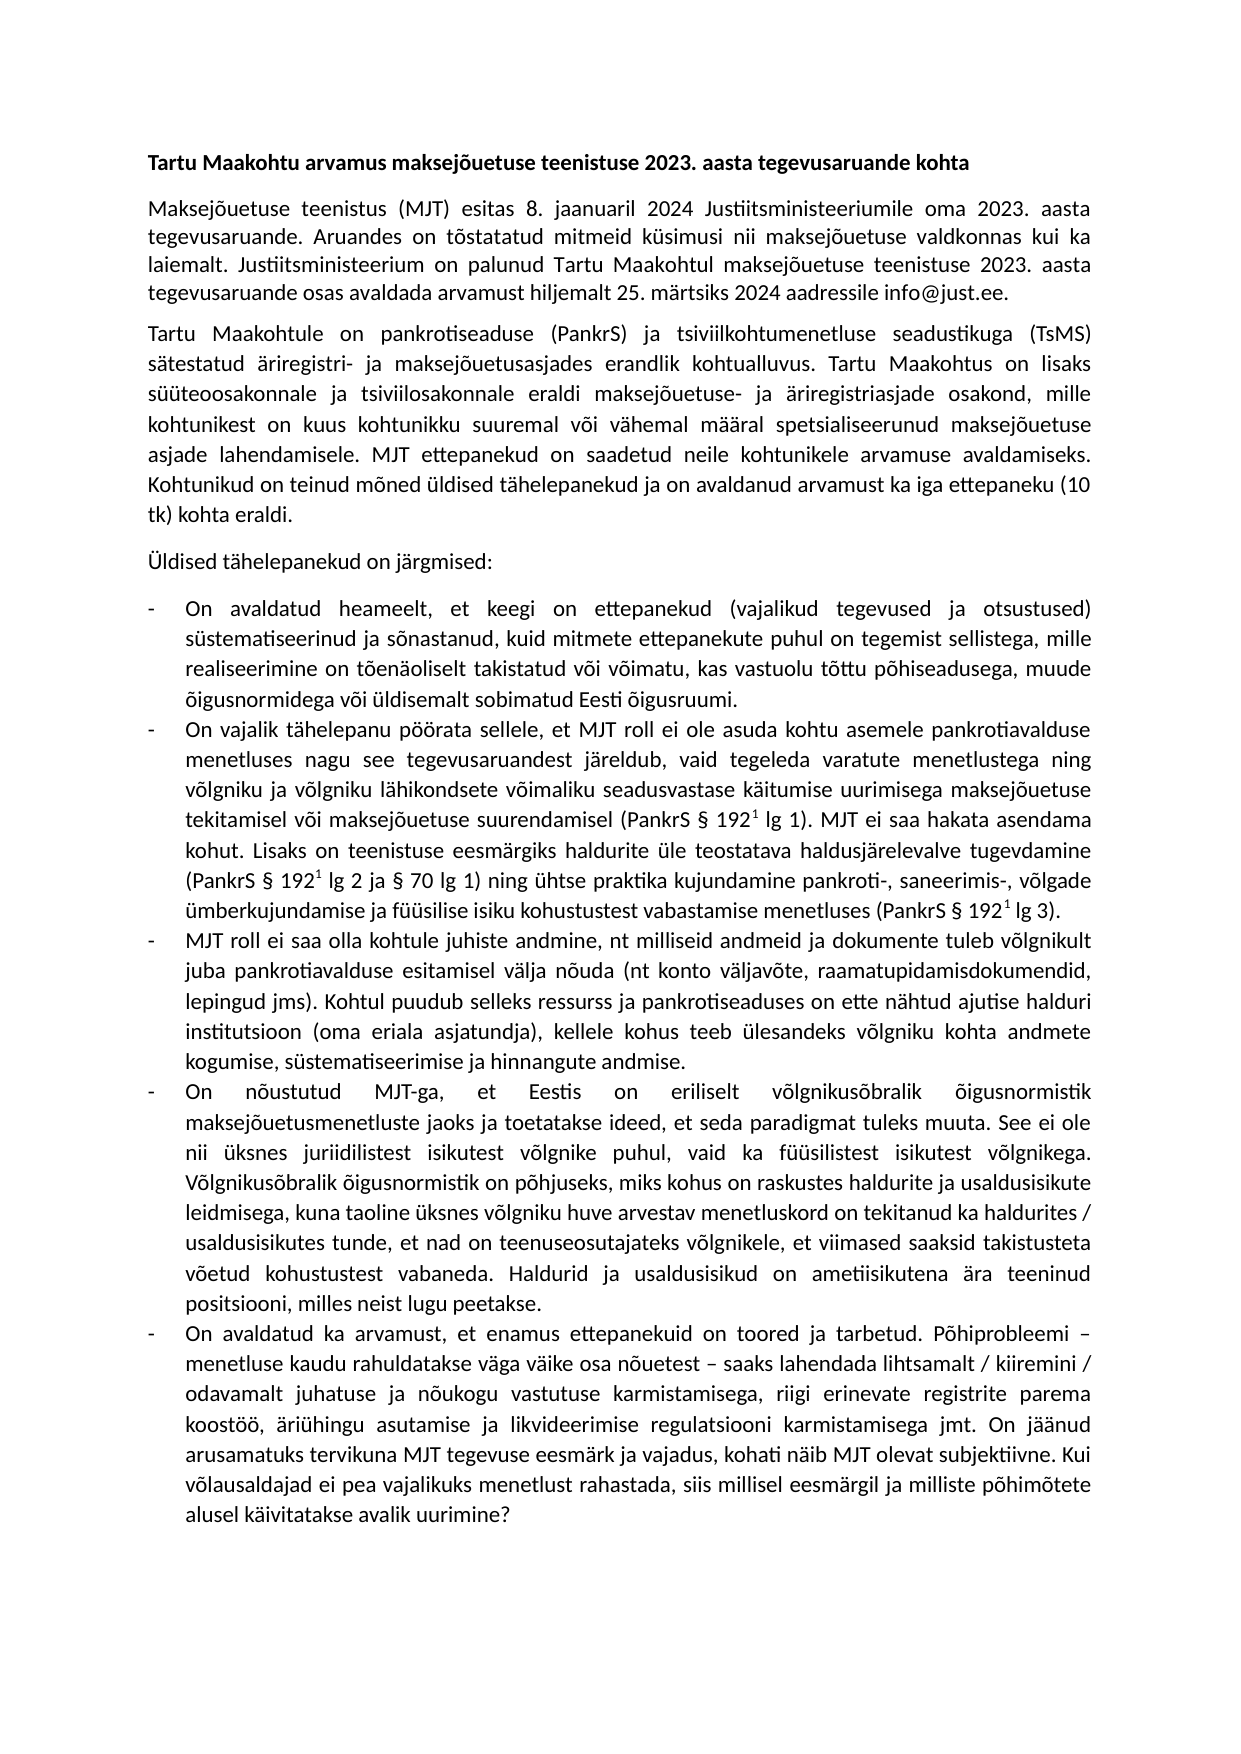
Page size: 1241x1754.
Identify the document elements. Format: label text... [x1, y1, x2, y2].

list On nõustutud MJT-ga, et Eestis on eriliselt võlgnikusõbralik õigusnormistik maksejõuetusmenetluste jaoks ja toetatakse ideed, et seda paradigmat tuleks muuta. See ei ole nii üksnes juriidilistest isikutest võlgnike puhul, vaid ka füüsilistest isikutest võlgnikega. Võlgnikusõbralik õigusnormistik on põhjuseks, miks kohus on raskustes haldurite ja usaldusisikute leidmisega, kuna taoline üksnes võlgniku huve arvestav menetluskord on tekitanud ka haldurites / usaldusisikutes tunde, et nad on teenuseosutajateks võlgnikele, et viimased saaksid takistusteta võetud kohustustest vabaneda. Haldurid ja usaldusisikud on ametiisikutena ära teeninud positsiooni, milles neist lugu peetakse. [148, 1077, 1093, 1317]
text Üldised tähelepanekud on järgmised: [148, 547, 1093, 575]
list MJT roll ei saa olla kohtule juhiste andmine, nt milliseid andmeid ja dokumente tuleb võlgnikult juba pankrotiavalduse esitamisel välja nõuda (nt konto väljavõte, raamatupidamisdokumendid, lepingud jms). Kohtul puudub selleks ressurss ja pankrotiseaduses on ette nähtud ajutise halduri institutsioon (oma eriala asjatundja), kellele kohus teeb ülesandeks võlgniku kohta andmete kogumise, süstematiseerimise ja hinnangute andmise. [148, 926, 1093, 1075]
text Maksejõuetuse teenistus (MJT) esitas 8. jaanuaril 2024 Justiitsministeeriumile oma 2023. aasta tegevusaruande. Aruandes on tõstatatud mitmeid küsimusi nii maksejõuetuse valdkonnas kui ka laiemalt. Justiitsministeerium on palunud Tartu Maakohtul maksejõuetuse teenistuse 2023. aasta tegevusaruande osas avaldada arvamust hiljemalt 25. märtsiks 2024 aadressile info@just.ee. [148, 194, 1093, 307]
list On avaldatud ka arvamust, et enamus ettepanekuid on toored ja tarbetud. Põhiprobleemi – menetluse kaudu rahuldatakse väga väike osa nõuetest – saaks lahendada lihtsamalt / kiiremini / odavamalt juhatuse ja nõukogu vastutuse karmistamisega, riigi erinevate registrite parema koostöö, äriühingu asutamise ja likvideerimise regulatsiooni karmistamisega jmt. On jäänud arusamatuks tervikuna MJT tegevuse eesmärk ja vajadus, kohati näib MJT olevat subjektiivne. Kui võlausaldajad ei pea vajalikuks menetlust rahastada, siis millisel eesmärgil ja milliste põhimõtete alusel käivitatakse avalik uurimine? [148, 1319, 1093, 1528]
text Tartu Maakohtu arvamus maksejõuetuse teenistuse 2023. aasta tegevusaruande kohta [148, 148, 1093, 176]
list On vajalik tähelepanu pöörata sellele, et MJT roll ei ole asuda kohtu asemele pankrotiavalduse menetluses nagu see tegevusaruandest järeldub, vaid tegeleda varatute menetlustega ning võlgniku ja võlgniku lähikondsete võimaliku seadusvastase käitumise uurimisega maksejõuetuse tekitamisel või maksejõuetuse suurendamisel (PankrS § 1921 lg 1). MJT ei saa hakata asendama kohut. Lisaks on teenistuse eesmärgiks haldurite üle teostatava haldusjärelevalve tugevdamine (PankrS § 1921 lg 2 ja § 70 lg 1) ning ühtse praktika kujundamine pankroti-, saneerimis-, võlgade ümberkujundamise ja füüsilise isiku kohustustest vabastamise menetluses (PankrS § 1921 lg 3). [148, 715, 1093, 924]
text Tartu Maakohtule on pankrotiseaduse (PankrS) ja tsiviilkohtumenetluse seadustikuga (TsMS) sätestatud äriregistri- ja maksejõuetusasjades erandlik kohtualluvus. Tartu Maakohtus on lisaks süüteoosakonnale ja tsiviilosakonnale eraldi maksejõuetuse- ja äriregistriasjade osakond, mille kohtunikest on kuus kohtunikku suuremal või vähemal määral spetsialiseerunud maksejõuetuse asjade lahendamisele. MJT ettepanekud on saadetud neile kohtunikele arvamuse avaldamiseks. Kohtunikud on teinud mõned üldised tähelepanekud ja on avaldanud arvamust ka iga ettepaneku (10 tk) kohta eraldi. [148, 319, 1093, 528]
list On avaldatud heameelt, et keegi on ettepanekud (vajalikud tegevused ja otsustused) süstematiseerinud ja sõnastanud, kuid mitmete ettepanekute puhul on tegemist sellistega, mille realiseerimine on tõenäoliselt takistatud või võimatu, kas vastuolu tõttu põhiseadusega, muude õigusnormidega või üldisemalt sobimatud Eesti õigusruumi. [148, 594, 1093, 713]
